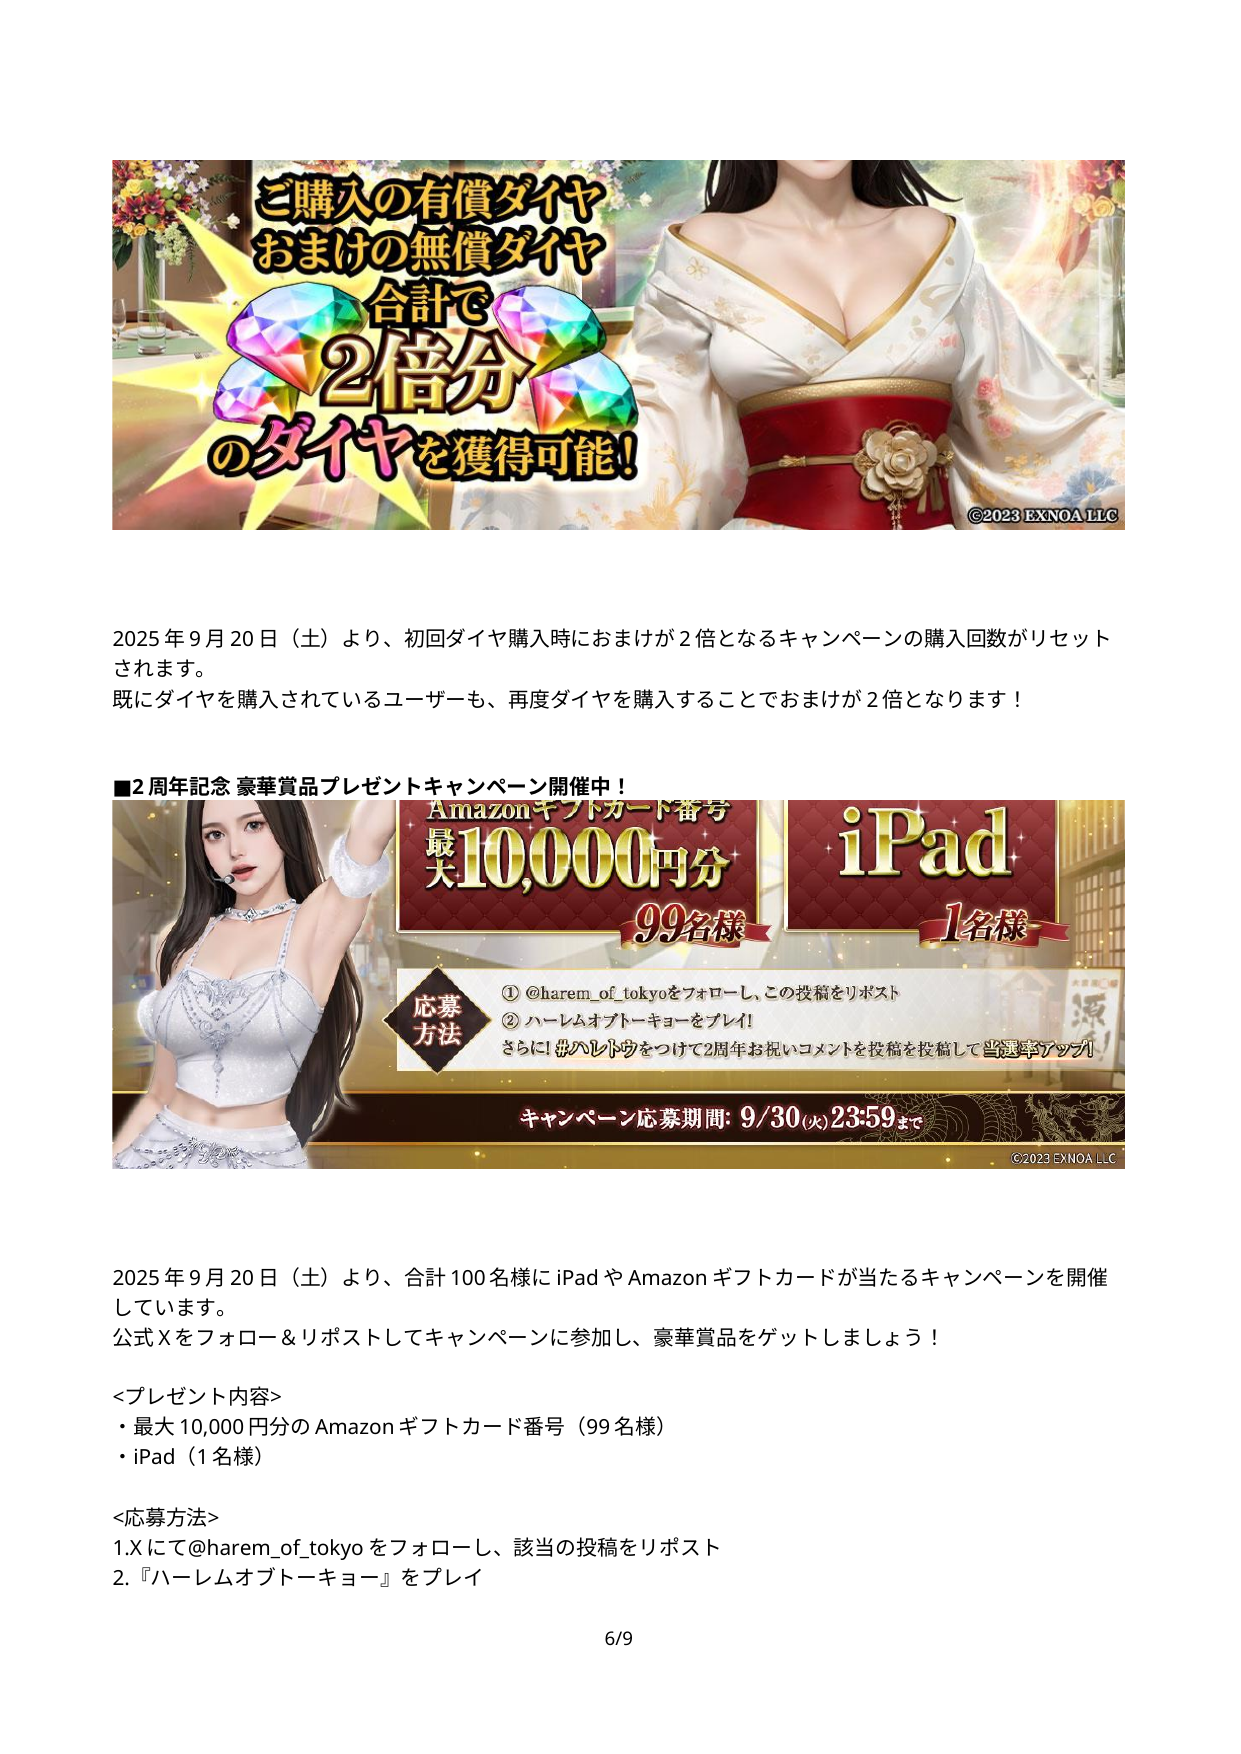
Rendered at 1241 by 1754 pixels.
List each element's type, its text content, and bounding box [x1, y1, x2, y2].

text 1.Xにて@harem_of_tokyoをフォローし、該当の投稿をリポスト [112, 1531, 1125, 1561]
picture [112, 800, 1125, 1169]
text ・最大10,000円分のAmazonギフトカード番号（99名様） [112, 1410, 1125, 1441]
picture [112, 160, 1125, 530]
text 既にダイヤを購入されているユーザーも、再度ダイヤを購入することでおまけが2倍となります！ [112, 683, 1125, 713]
text ・iPad（1名様） [112, 1441, 1125, 1471]
text <プレゼント内容> [112, 1380, 1125, 1410]
text ■2周年記念 豪華賞品プレゼントキャンペーン開催中！ [112, 770, 1125, 800]
text 2025年9月20日（土）より、合計100名様にiPadやAmazonギフトカードが当たるキャンペーンを開催しています。 [112, 1261, 1125, 1321]
text 2025年9月20日（土）より、初回ダイヤ購入時におまけが2倍となるキャンペーンの購入回数がリセットされます。 [112, 622, 1125, 683]
text <応募方法> [112, 1501, 1125, 1531]
text 公式Xをフォロー＆リポストしてキャンペーンに参加し、豪華賞品をゲットしましょう！ [112, 1321, 1125, 1352]
text 2.『ハーレムオブトーキョー』をプレイ [112, 1561, 1125, 1592]
